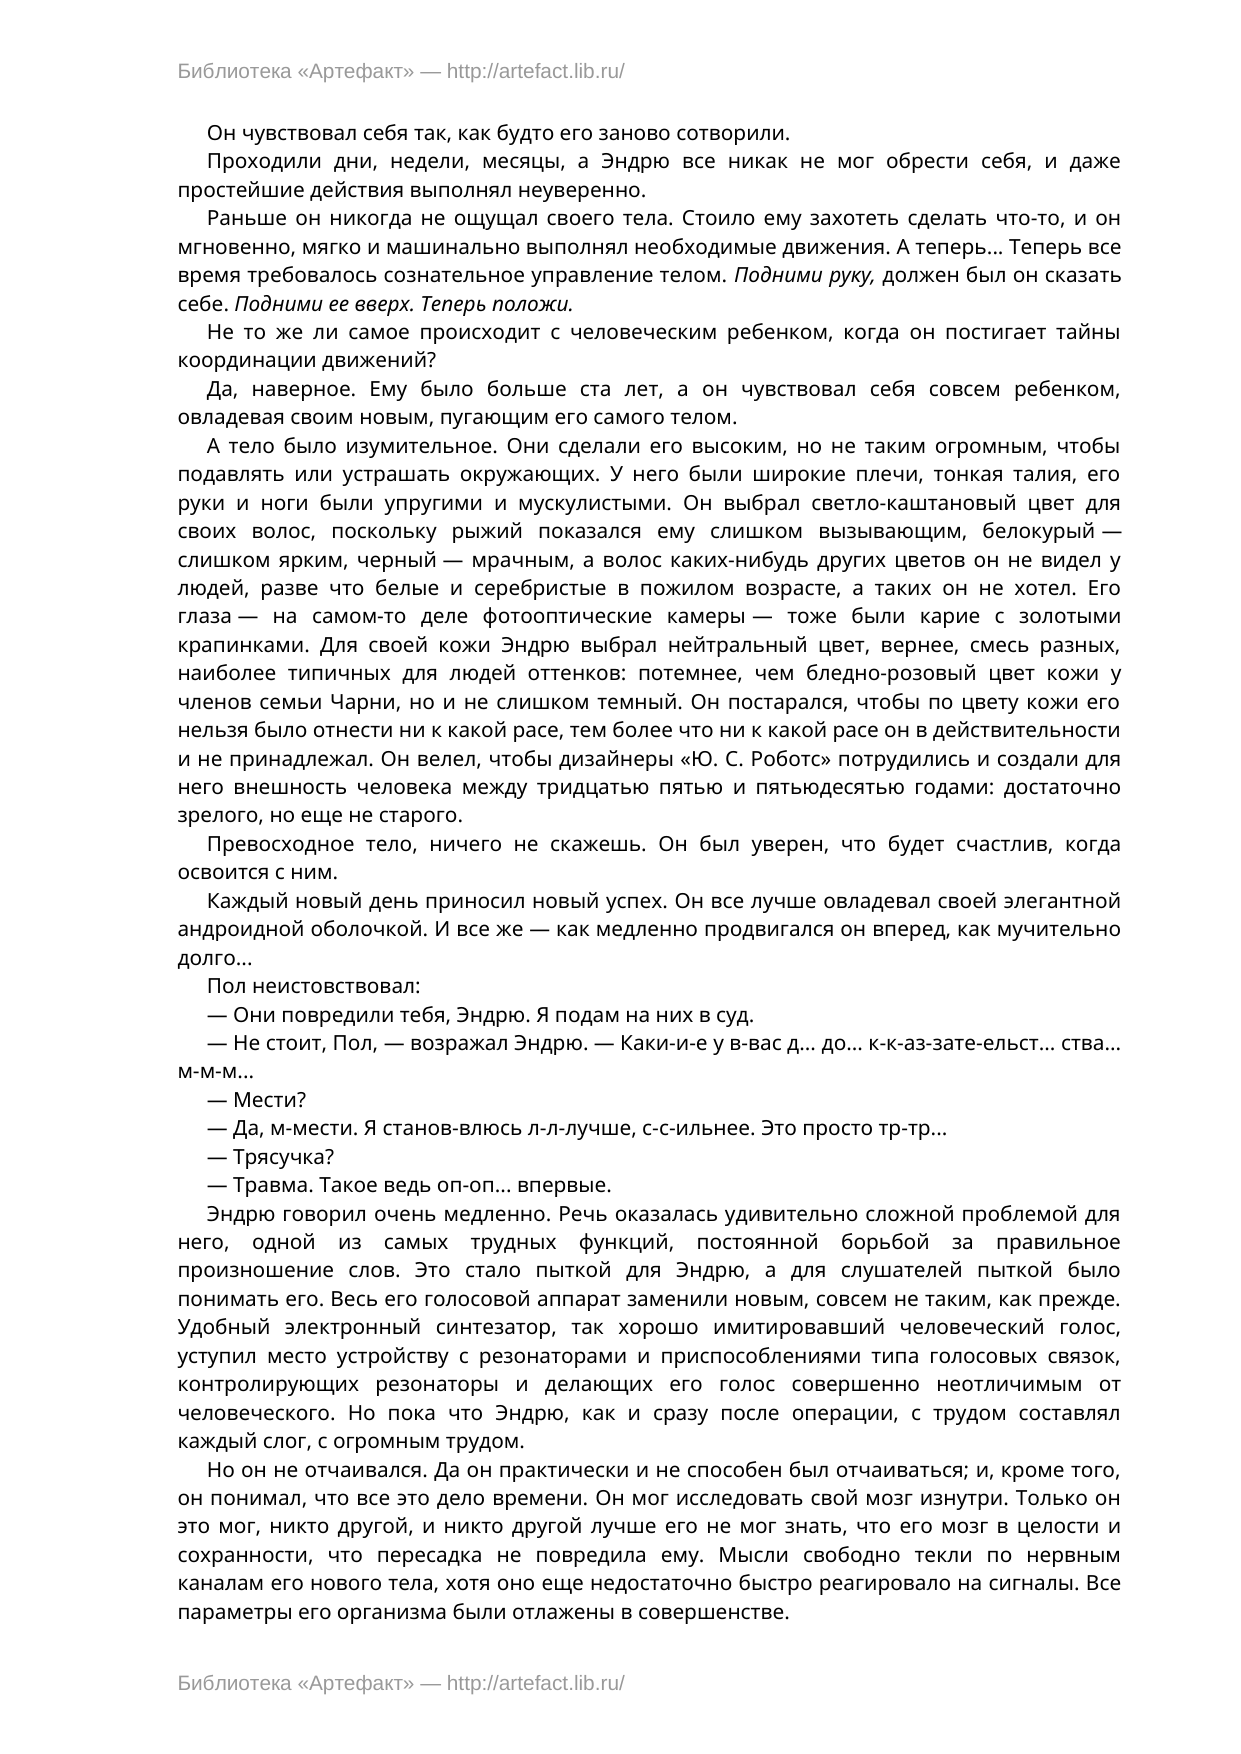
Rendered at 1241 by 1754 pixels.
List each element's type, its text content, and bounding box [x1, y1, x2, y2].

text — Не стоит, Пол, — возражал Эндрю. — Каки-и-е у в-вас д... до... к-к-аз-зате-ельст... ства... м-м-м... [177, 1028, 1122, 1085]
text Каждый новый день приносил новый успех. Он все лучше овладевал своей элегантной андроидной оболочкой. И все же — как медленно продвигался он вперед, как мучительно долго... [177, 886, 1122, 971]
text А тело было изумительное. Они сделали его высоким, но не таким огромным, чтобы подавлять или устрашать окружающих. У него были широкие плечи, тонкая талия, его руки и ноги были упругими и мускулистыми. Он выбрал светло-каштановый цвет для своих волос, поскольку рыжий показался ему слишком вызывающим, белокурый — слишком ярким, черный — мрачным, а волос каких-нибудь других цветов он не видел у людей, разве что белые и серебристые в пожилом возрасте, а таких он не хотел. Его глаза — на самом-то деле фотооптические камеры — тоже были карие с золотыми крапинками. Для своей кожи Эндрю выбрал нейтральный цвет, вернее, смесь разных, наиболее типичных для людей оттенков: потемнее, чем бледно-розовый цвет кожи у членов семьи Чарни, но и не слишком темный. Он постарался, чтобы по цвету кожи его нельзя было отнести ни к какой расе, тем более что ни к какой расе он в действительности и не принадлежал. Он велел, чтобы дизайнеры «Ю. С. Роботс» потрудились и создали для него внешность человека между тридцатью пятью и пятьюдесятью годами: достаточно зрелого, но еще не старого. [177, 431, 1122, 829]
text Не то же ли самое происходит с человеческим ребенком, когда он постигает тайны координации движений? [177, 317, 1122, 374]
text Эндрю говорил очень медленно. Речь оказалась удивительно сложной проблемой для него, одной из самых трудных функций, постоянной борьбой за правильное произношение слов. Это стало пыткой для Эндрю, а для слушателей пыткой было понимать его. Весь его голосовой аппарат заменили новым, совсем не таким, как прежде. Удобный электронный синтезатор, так хорошо имитировавший человеческий голос, уступил место устройству с резонаторами и приспособлениями типа голосовых связок, контролирующих резонаторы и делающих его голос совершенно неотличимым от человеческого. Но пока что Эндрю, как и сразу после операции, с трудом составлял каждый слог, с огромным трудом. [177, 1199, 1122, 1455]
text Пол неистовствовал: [177, 971, 1122, 1000]
text Превосходное тело, ничего не скажешь. Он был уверен, что будет счастлив, когда освоится с ним. [177, 829, 1122, 886]
text Раньше он никогда не ощущал своего тела. Стоило ему захотеть сделать что-то, и он мгновенно, мягко и машинально выполнял необходимые движения. А теперь... Теперь все время требовалось сознательное управление телом. Подними руку, должен был он сказать себе. Подними ее вверх. Теперь положи. [177, 203, 1122, 317]
text — Трясучка? [177, 1142, 1122, 1170]
text — Да, м-мести. Я станов-влюсь л-л-лучше, с-с-ильнее. Это просто тр-тр... [177, 1113, 1122, 1142]
text Проходили дни, недели, месяцы, а Эндрю все никак не мог обрести себя, и даже простейшие действия выполнял неуверенно. [177, 147, 1122, 203]
text — Мести? [177, 1085, 1122, 1113]
text Да, наверное. Ему было больше ста лет, а он чувствовал себя совсем ребенком, овладевая своим новым, пугающим его самого телом. [177, 374, 1122, 431]
text Он чувствовал себя так, как будто его заново сотворили. [177, 118, 1122, 147]
text Но он не отчаивался. Да он практически и не способен был отчаиваться; и, кроме того, он понимал, что все это дело времени. Он мог исследовать свой мозг изнутри. Только он это мог, никто другой, и никто другой лучше его не мог знать, что его мозг в целости и сохранности, что пересадка не повредила ему. Мысли свободно текли по нервным каналам его нового тела, хотя оно еще недостаточно быстро реагировало на сигналы. Все параметры его организма были отлажены в совершенстве. [177, 1455, 1122, 1625]
text — Травма. Такое ведь оп-оп... впервые. [177, 1170, 1122, 1199]
text — Они повредили тебя, Эндрю. Я подам на них в суд. [177, 1000, 1122, 1028]
